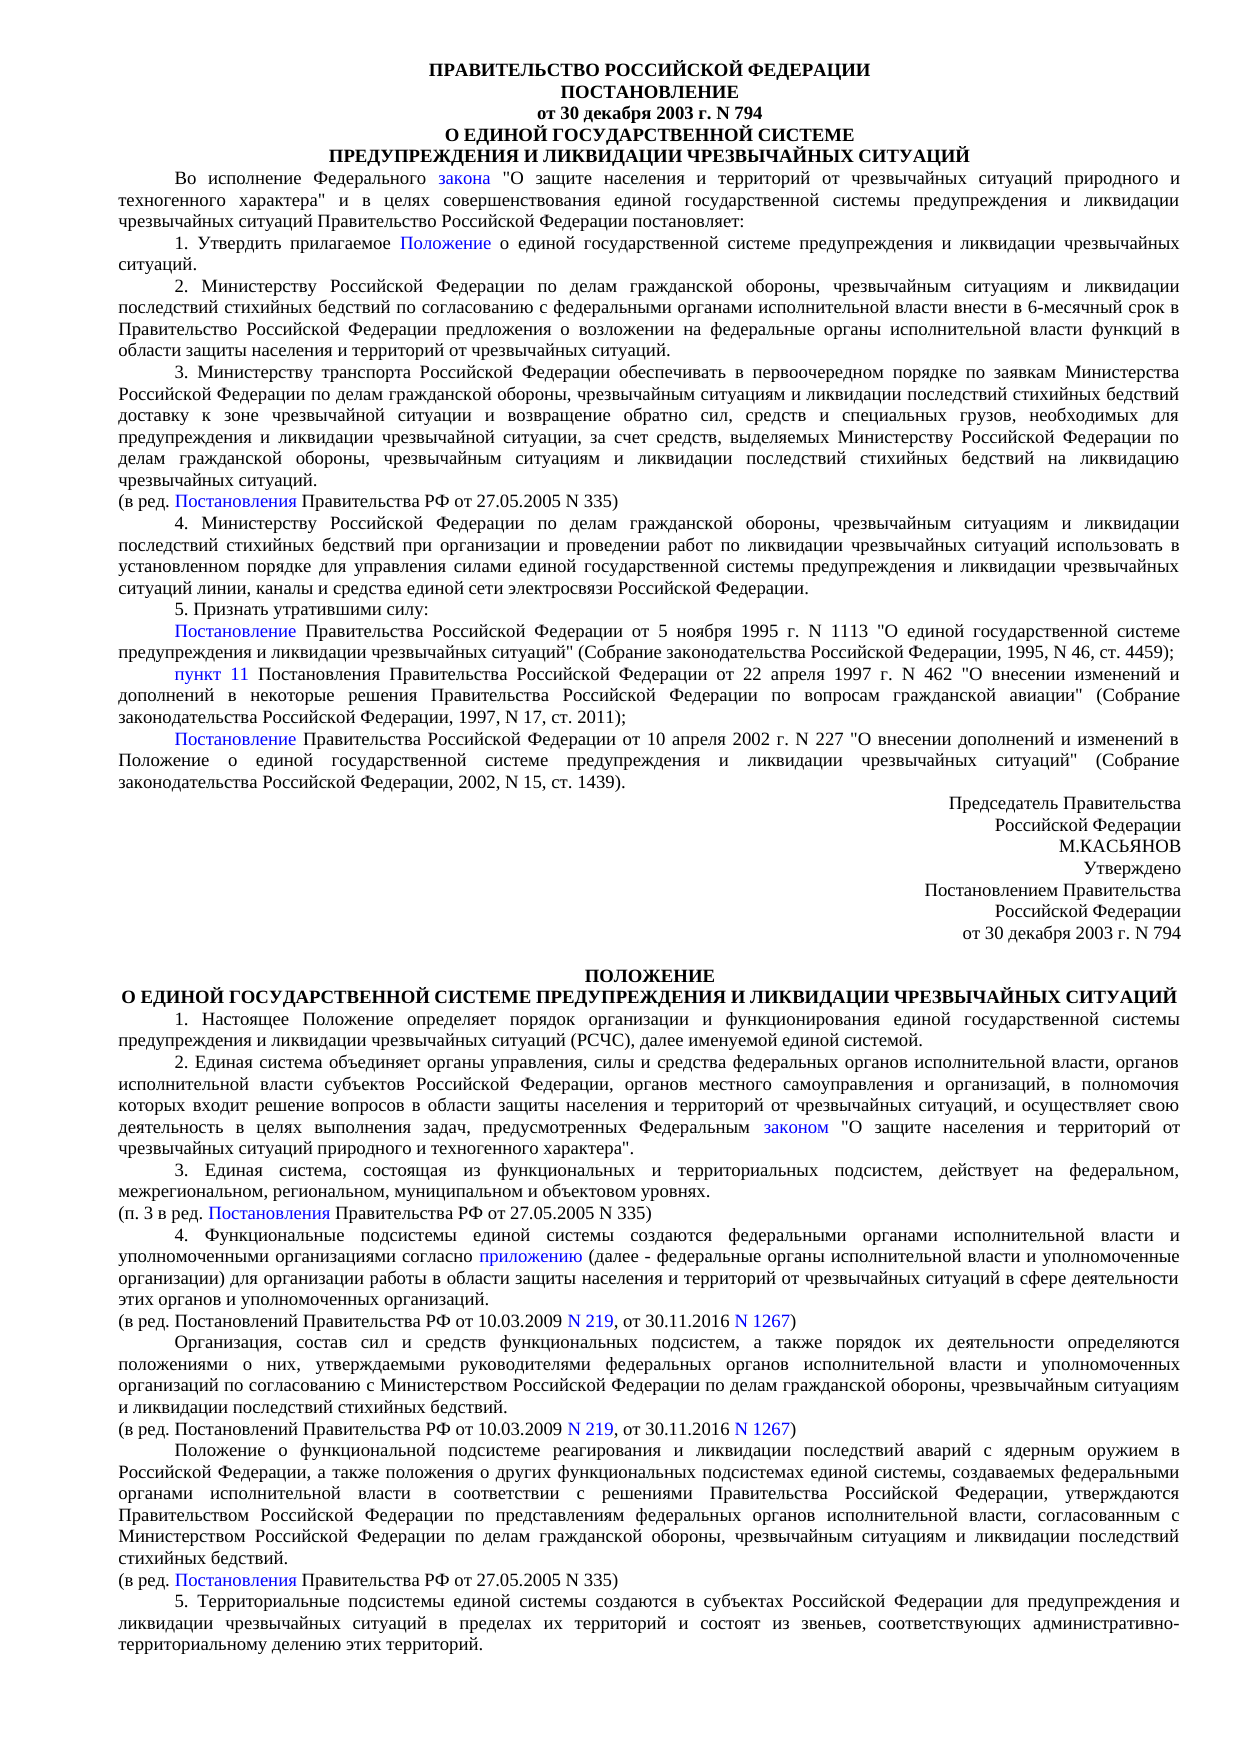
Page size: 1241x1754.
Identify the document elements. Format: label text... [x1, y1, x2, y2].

text 1. Утвердить прилагаемое Положение о единой государственной системе предупреждения и ликвидации чрезвычайных ситуаций. [118, 232, 1181, 275]
text (в ред. Постановления Правительства РФ от 27.05.2005 N 335) [118, 1568, 1181, 1590]
title О ЕДИНОЙ ГОСУДАРСТВЕННОЙ СИСТЕМЕ ПРЕДУПРЕЖДЕНИЯ И ЛИКВИДАЦИИ ЧРЕЗВЫЧАЙНЫХ СИТУАЦИЙ [118, 986, 1181, 1008]
text Постановление Правительства Российской Федерации от 5 ноября 1995 г. N 1113 "О единой государственной системе предупреждения и ликвидации чрезвычайных ситуаций" (Собрание законодательства Российской Федерации, 1995, N 46, ст. 4459); [118, 620, 1181, 663]
text М.КАСЬЯНОВ [118, 835, 1181, 857]
text Утверждено [118, 857, 1181, 878]
text Во исполнение Федерального закона "О защите населения и территорий от чрезвычайных ситуаций природного и техногенного характера" и в целях совершенствования единой государственной системы предупреждения и ликвидации чрезвычайных ситуаций Правительство Российской Федерации постановляет: [118, 167, 1181, 232]
text от 30 декабря 2003 г. N 794 [118, 922, 1181, 943]
title ПОСТАНОВЛЕНИЕ [118, 81, 1181, 102]
text Российской Федерации [118, 814, 1181, 835]
text Российской Федерации [118, 900, 1181, 922]
text (в ред. Постановлений Правительства РФ от 10.03.2009 N 219, от 30.11.2016 N 1267) [118, 1310, 1181, 1331]
text Организация, состав сил и средств функциональных подсистем, а также порядок их деятельности определяются положениями о них, утверждаемыми руководителями федеральных органов исполнительной власти и уполномоченных организаций по согласованию с Министерством Российской Федерации по делам гражданской обороны, чрезвычайным ситуациям и ликвидации последствий стихийных бедствий. [118, 1331, 1181, 1417]
text Постановление Правительства Российской Федерации от 10 апреля 2002 г. N 227 "О внесении дополнений и изменений в Положение о единой государственной системе предупреждения и ликвидации чрезвычайных ситуаций" (Собрание законодательства Российской Федерации, 2002, N 15, ст. 1439). [118, 727, 1181, 792]
text 3. Министерству транспорта Российской Федерации обеспечивать в первоочередном порядке по заявкам Министерства Российской Федерации по делам гражданской обороны, чрезвычайным ситуациям и ликвидации последствий стихийных бедствий доставку к зоне чрезвычайной ситуации и возвращение обратно сил, средств и специальных грузов, необходимых для предупреждения и ликвидации чрезвычайной ситуации, за счет средств, выделяемых Министерству Российской Федерации по делам гражданской обороны, чрезвычайным ситуациям и ликвидации последствий стихийных бедствий на ликвидацию чрезвычайных ситуаций. [118, 361, 1181, 490]
text 4. Функциональные подсистемы единой системы создаются федеральными органами исполнительной власти и уполномоченными организациями согласно приложению (далее - федеральные органы исполнительной власти и уполномоченные организации) для организации работы в области защиты населения и территорий от чрезвычайных ситуаций в сфере деятельности этих органов и уполномоченных организаций. [118, 1223, 1181, 1310]
text Председатель Правительства [118, 792, 1181, 814]
title О ЕДИНОЙ ГОСУДАРСТВЕННОЙ СИСТЕМЕ [118, 124, 1181, 145]
text 2. Министерству Российской Федерации по делам гражданской обороны, чрезвычайным ситуациям и ликвидации последствий стихийных бедствий по согласованию с федеральными органами исполнительной власти внести в 6-месячный срок в Правительство Российской Федерации предложения о возложении на федеральные органы исполнительной власти функций в области защиты населения и территорий от чрезвычайных ситуаций. [118, 275, 1181, 361]
text Постановлением Правительства [118, 878, 1181, 900]
text 5. Территориальные подсистемы единой системы создаются в субъектах Российской Федерации для предупреждения и ликвидации чрезвычайных ситуаций в пределах их территорий и состоят из звеньев, соответствующих административно-территориальному делению этих территорий. [118, 1590, 1181, 1655]
text 3. Единая система, состоящая из функциональных и территориальных подсистем, действует на федеральном, межрегиональном, региональном, муниципальном и объектовом уровнях. [118, 1159, 1181, 1202]
text 5. Признать утратившими силу: [118, 598, 1181, 620]
text Положение о функциональной подсистеме реагирования и ликвидации последствий аварий с ядерным оружием в Российской Федерации, а также положения о других функциональных подсистемах единой системы, создаваемых федеральными органами исполнительной власти в соответствии с решениями Правительства Российской Федерации, утверждаются Правительством Российской Федерации по представлениям федеральных органов исполнительной власти, согласованным с Министерством Российской Федерации по делам гражданской обороны, чрезвычайным ситуациям и ликвидации последствий стихийных бедствий. [118, 1439, 1181, 1568]
text 4. Министерству Российской Федерации по делам гражданской обороны, чрезвычайным ситуациям и ликвидации последствий стихийных бедствий при организации и проведении работ по ликвидации чрезвычайных ситуаций использовать в установленном порядке для управления силами единой государственной системы предупреждения и ликвидации чрезвычайных ситуаций линии, каналы и средства единой сети электросвязи Российской Федерации. [118, 512, 1181, 598]
text (в ред. Постановления Правительства РФ от 27.05.2005 N 335) [118, 490, 1181, 512]
title ПРАВИТЕЛЬСТВО РОССИЙСКОЙ ФЕДЕРАЦИИ [118, 59, 1181, 81]
text 1. Настоящее Положение определяет порядок организации и функционирования единой государственной системы предупреждения и ликвидации чрезвычайных ситуаций (РСЧС), далее именуемой единой системой. [118, 1008, 1181, 1051]
title ПОЛОЖЕНИЕ [118, 965, 1181, 986]
text 2. Единая система объединяет органы управления, силы и средства федеральных органов исполнительной власти, органов исполнительной власти субъектов Российской Федерации, органов местного самоуправления и организаций, в полномочия которых входит решение вопросов в области защиты населения и территорий от чрезвычайных ситуаций, и осуществляет свою деятельность в целях выполнения задач, предусмотренных Федеральным законом "О защите населения и территорий от чрезвычайных ситуаций природного и техногенного характера". [118, 1051, 1181, 1159]
text (п. 3 в ред. Постановления Правительства РФ от 27.05.2005 N 335) [118, 1202, 1181, 1223]
title ПРЕДУПРЕЖДЕНИЯ И ЛИКВИДАЦИИ ЧРЕЗВЫЧАЙНЫХ СИТУАЦИЙ [118, 145, 1181, 167]
title от 30 декабря 2003 г. N 794 [118, 102, 1181, 124]
text (в ред. Постановлений Правительства РФ от 10.03.2009 N 219, от 30.11.2016 N 1267) [118, 1417, 1181, 1439]
text пункт 11 Постановления Правительства Российской Федерации от 22 апреля 1997 г. N 462 "О внесении изменений и дополнений в некоторые решения Правительства Российской Федерации по вопросам гражданской авиации" (Собрание законодательства Российской Федерации, 1997, N 17, ст. 2011); [118, 663, 1181, 727]
